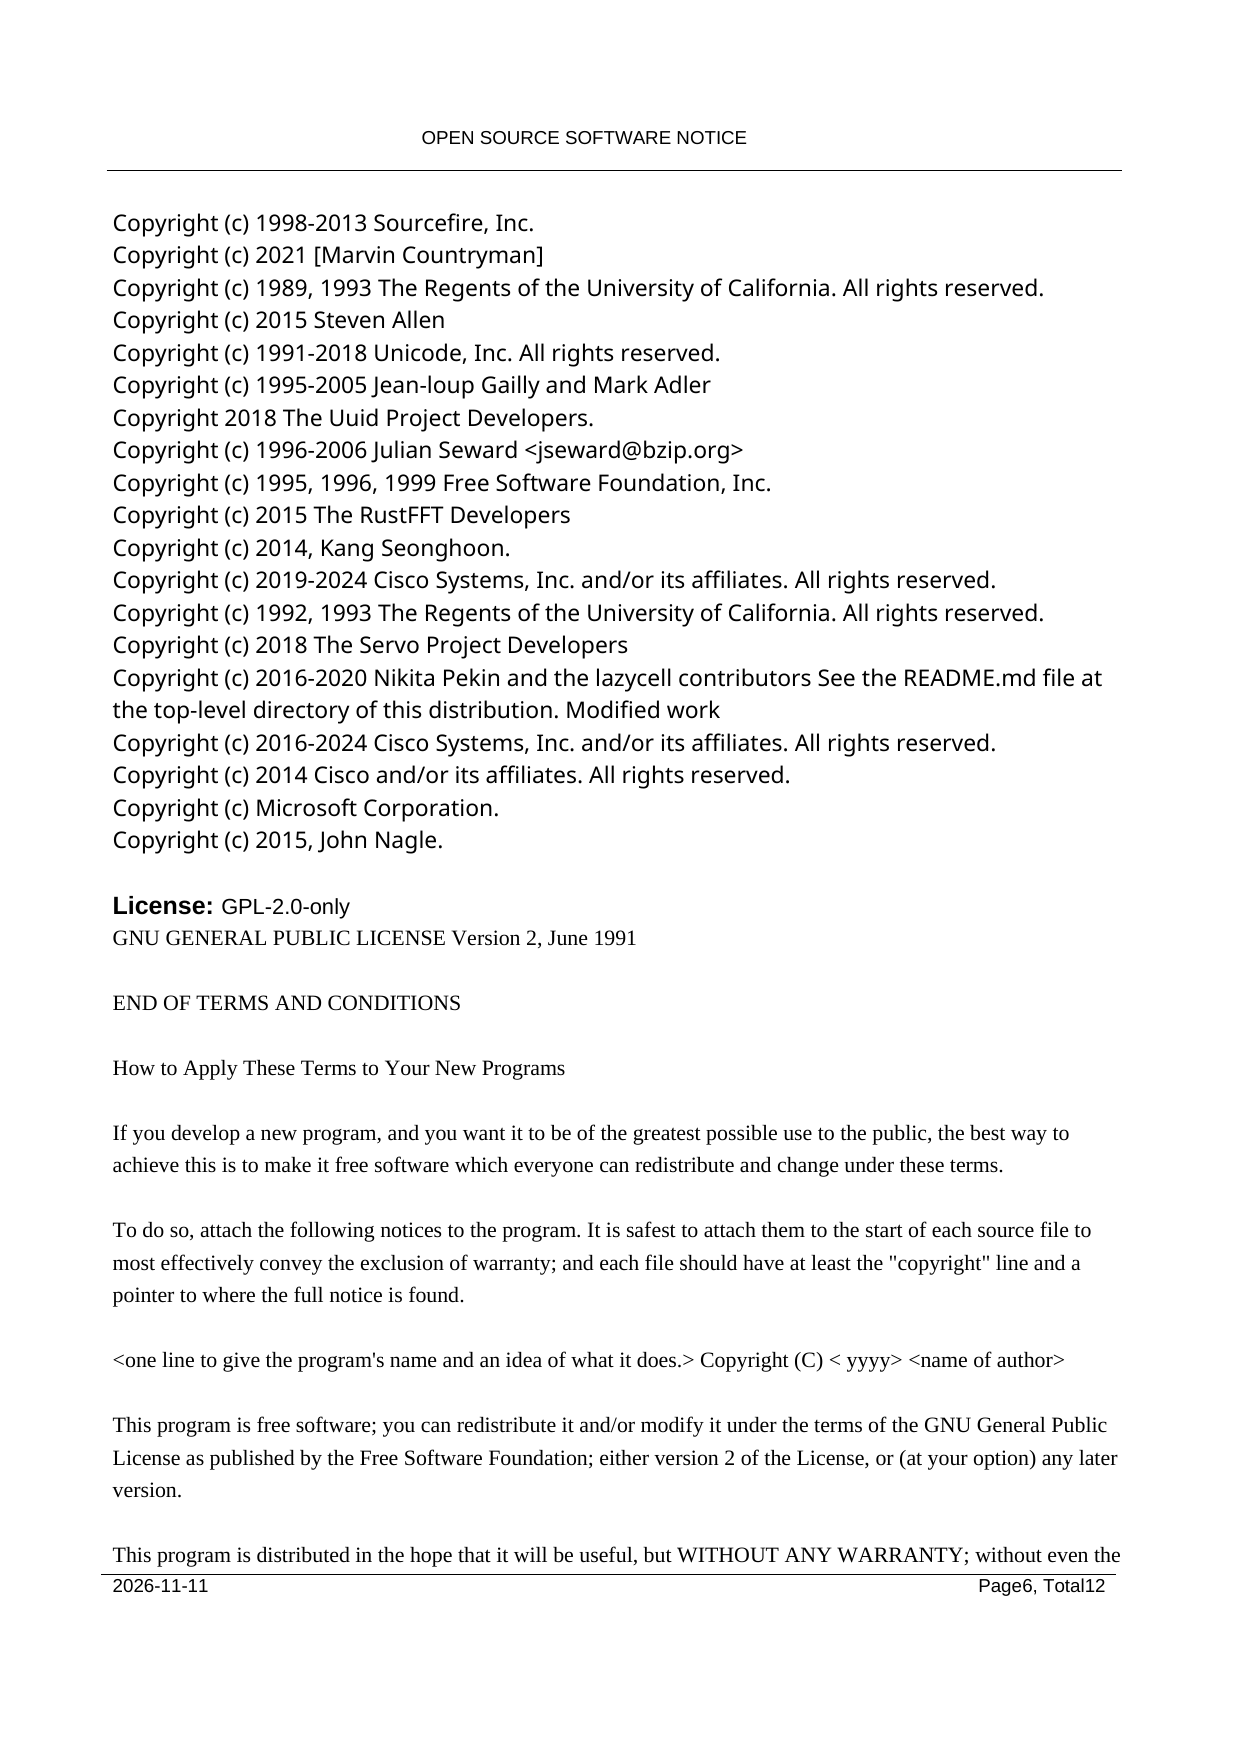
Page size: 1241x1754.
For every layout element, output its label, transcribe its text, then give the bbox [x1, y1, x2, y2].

text License: GPL-2.0-only [112, 889, 1128, 921]
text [112, 921, 1128, 1571]
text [112, 206, 1128, 889]
